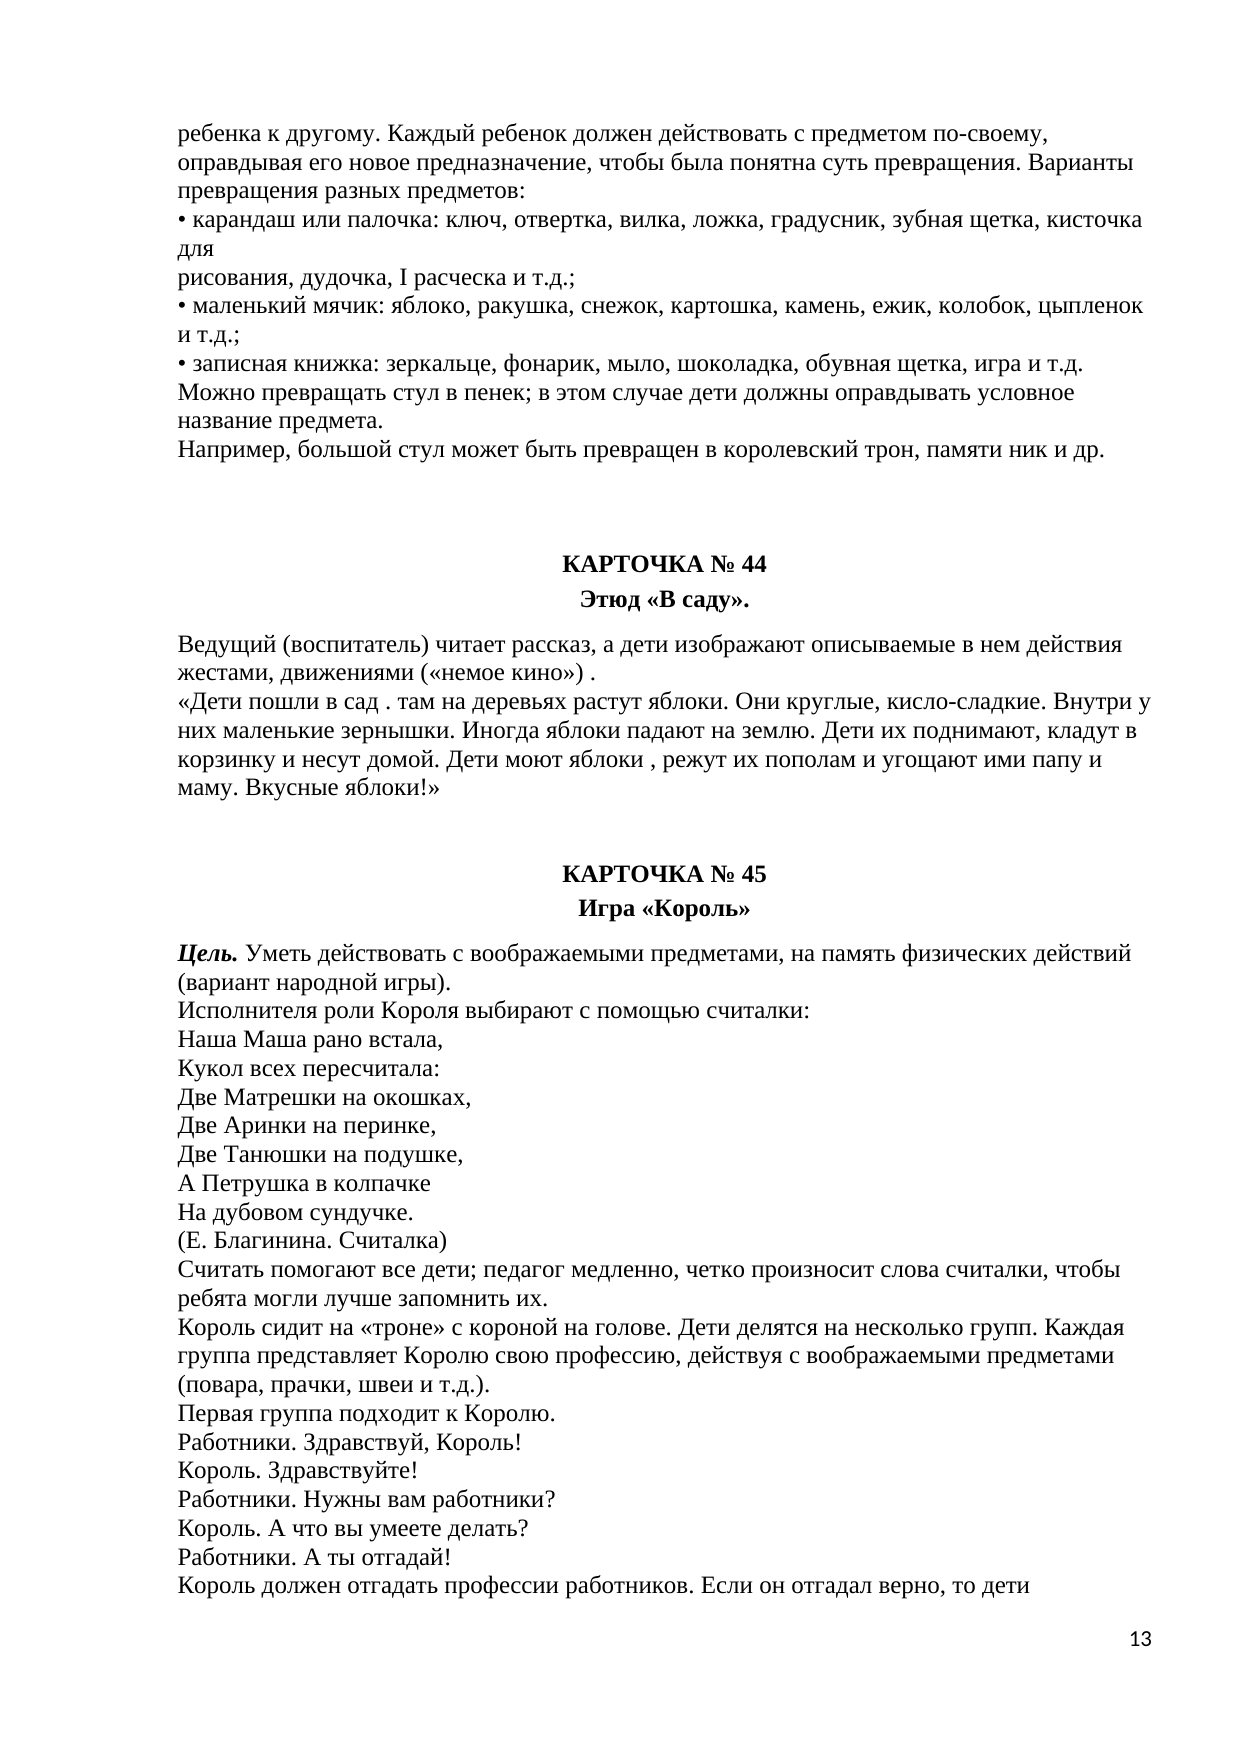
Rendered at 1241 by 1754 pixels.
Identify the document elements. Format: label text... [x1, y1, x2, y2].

text Ведущий (воспитатель) читает рассказ, а дети изображают описываемые в нем действия жестами, движениями («немое кино») . «Дети пошли в сад . там на деревьях растут яблоки. Они круглые, кисло-сладкие. Внутри у них маленькие зернышки. Иногда яблоки падают на землю. Дети их поднимают, кладут в корзинку и несут домой. Дети моют яблоки , режут их пополам и угощают ими папу и маму. Вкусные яблоки!» [177, 715, 1152, 801]
text Игра «Король» [177, 887, 1152, 922]
text КАРТОЧКА № 44 [177, 549, 1152, 578]
text Ведущий (воспитатель) читает рассказ, а дети изображают описываемые в нем действия жестами, движениями («немое кино») . «Дети пошли в сад . там на деревьях растут яблоки. Они круглые, кисло-сладкие. Внутри у них маленькие зернышки. Иногда яблоки падают на землю. Дети их поднимают, кладут в корзинку и несут домой. Дети моют яблоки , режут их пополам и угощают ими папу и маму. Вкусные яблоки!» [177, 629, 1152, 686]
text КАРТОЧКА № 45 [177, 859, 1152, 887]
text Этюд «В саду». [177, 578, 1152, 612]
